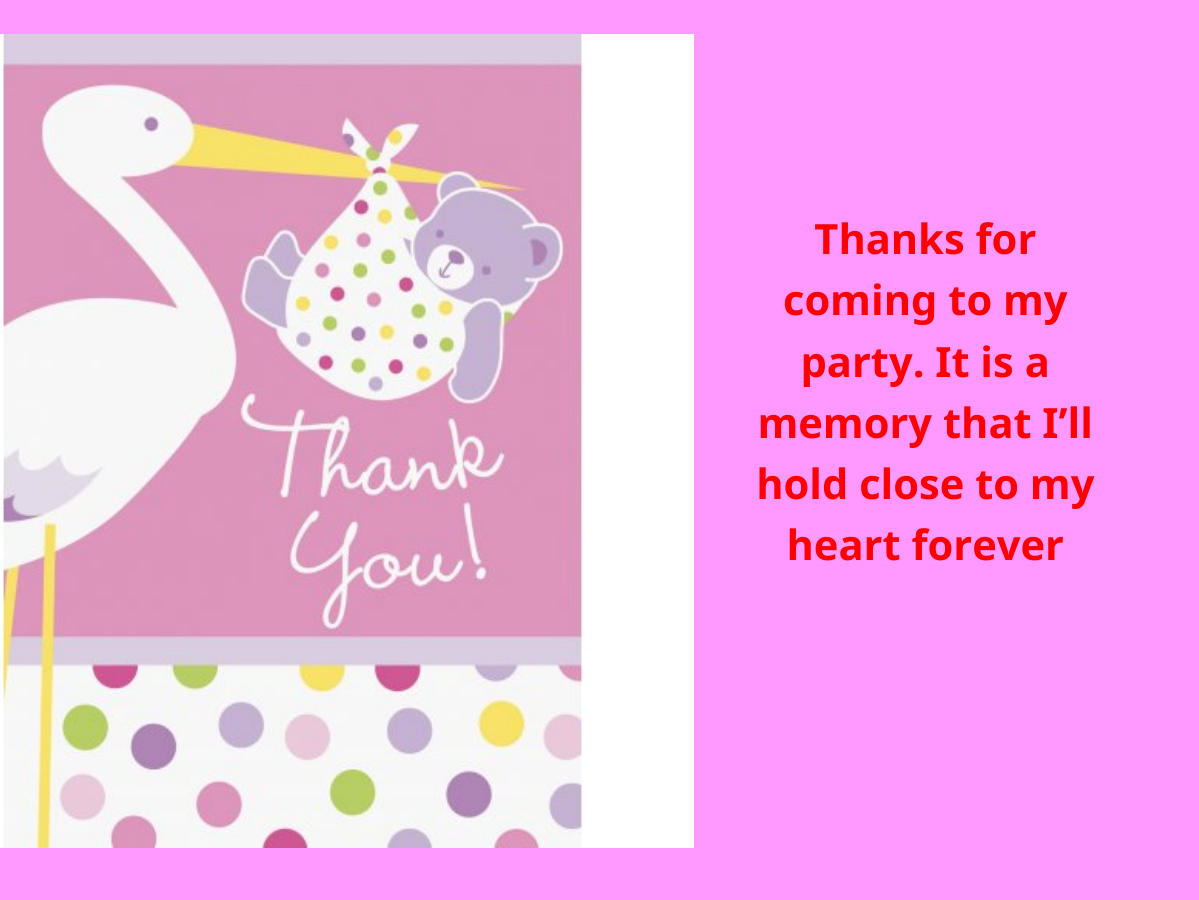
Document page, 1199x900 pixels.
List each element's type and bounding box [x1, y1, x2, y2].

picture [0, 34, 694, 848]
